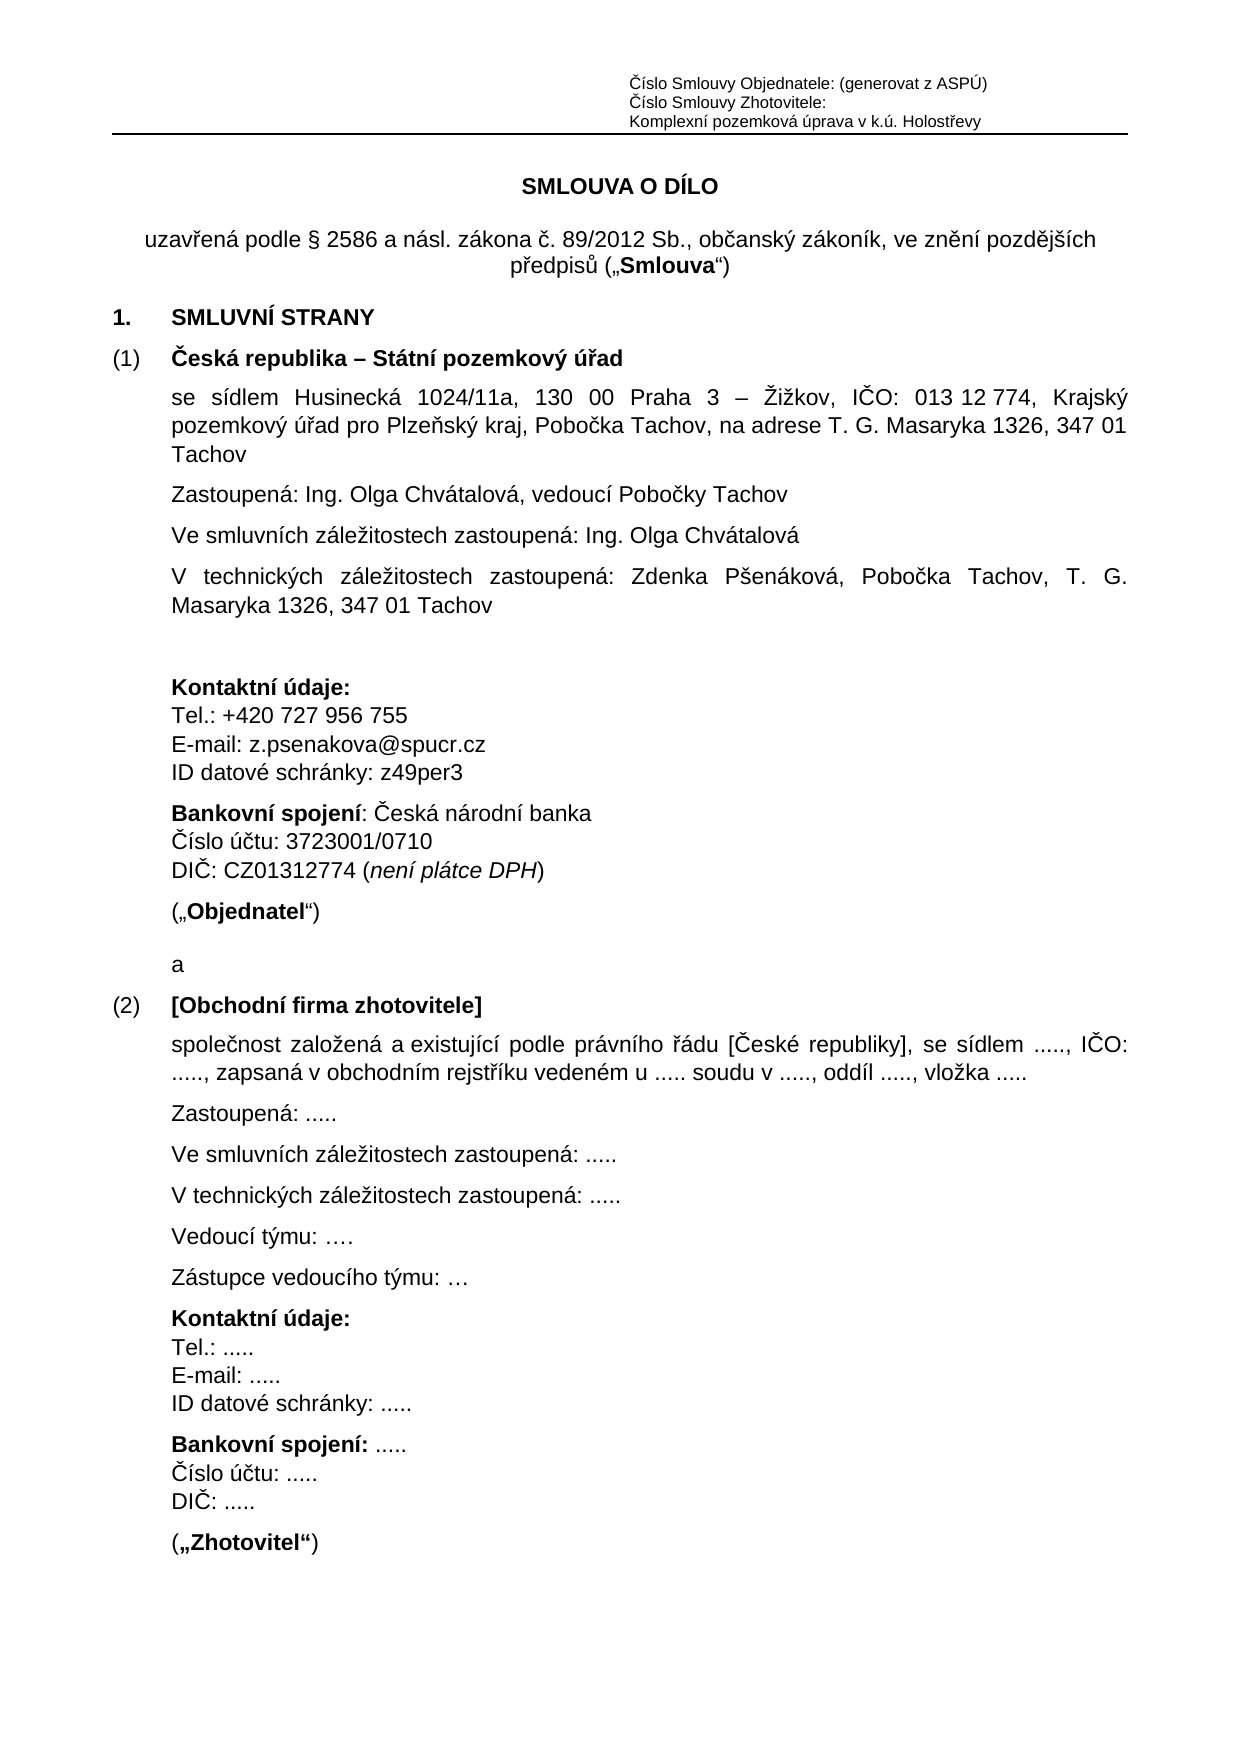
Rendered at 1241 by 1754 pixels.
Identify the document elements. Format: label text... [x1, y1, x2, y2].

text Číslo účtu: 3723001/0710 [171, 828, 980, 855]
text Tel.: +420 727 956 755 [171, 702, 1128, 728]
text Zastoupená: ..... [171, 1100, 1128, 1127]
text Kontaktní údaje: [171, 674, 1128, 700]
text a [171, 951, 1128, 977]
text DIČ: CZ01312774 (není plátce DPH) [171, 857, 980, 883]
text E-mail: ..... [171, 1362, 1128, 1388]
list Česká republika – Státní pozemkový úřad [112, 345, 1128, 371]
list [Obchodní firma zhotovitele] [112, 992, 1128, 1018]
text Bankovní spojení: Česká národní banka [171, 800, 1128, 826]
text Kontaktní údaje: [171, 1305, 1128, 1331]
text Tel.: ..... [171, 1333, 1128, 1360]
title SMLOUVA O DÍLO [112, 173, 1128, 199]
text Ve smluvních záležitostech zastoupená: ..... [171, 1141, 1128, 1168]
text Ve smluvních záležitostech zastoupená: Ing. Olga Chvátalová [171, 522, 1128, 549]
text („Zhotovitel“) [171, 1529, 1128, 1555]
text E-mail: z.psenakova@spucr.cz [171, 731, 1128, 757]
text V technických záležitostech zastoupená: ..... [171, 1182, 1128, 1208]
text Zastoupená: Ing. Olga Chvátalová, vedoucí Pobočky Tachov [171, 481, 1128, 508]
text Bankovní spojení: ..... [171, 1431, 1128, 1458]
text V technických záležitostech zastoupená: Zdenka Pšenáková, Pobočka Tachov, T. G. Masaryka 1326, 347 01 Tachov [171, 563, 1128, 618]
text společnost založená a existující podle právního řádu [České republiky], se sídlem ....., IČO: ....., zapsaná v obchodním rejstříku vedeném u ..... soudu v ....., oddíl ....., vložka ..... [171, 1031, 1128, 1086]
text se sídlem Husinecká 1024/11a, 130 00 Praha 3 – Žižkov, IČO: 013 12 774, Krajský pozemkový úřad pro Plzeňský kraj, Pobočka Tachov, na adrese T. G. Masaryka 1326, 347 01 Tachov [171, 384, 1128, 467]
subtitle SMLUVNÍ STRANY [112, 304, 1128, 330]
text Číslo účtu: ..... [171, 1460, 1128, 1486]
text („Objednatel“) [171, 898, 980, 924]
text ID datové schránky: z49per3 [171, 759, 980, 785]
text Zástupce vedoucího týmu: … [171, 1264, 1128, 1290]
text ID datové schránky: ..... [171, 1390, 1128, 1417]
text Vedoucí týmu: …. [171, 1223, 1128, 1249]
list uzavřená podle § 2586 a násl. zákona č. 89/2012 Sb., občanský zákoník, ve znění pozdějších předpisů („Smlouva“) [112, 226, 1128, 279]
text DIČ: ..... [171, 1488, 1128, 1514]
